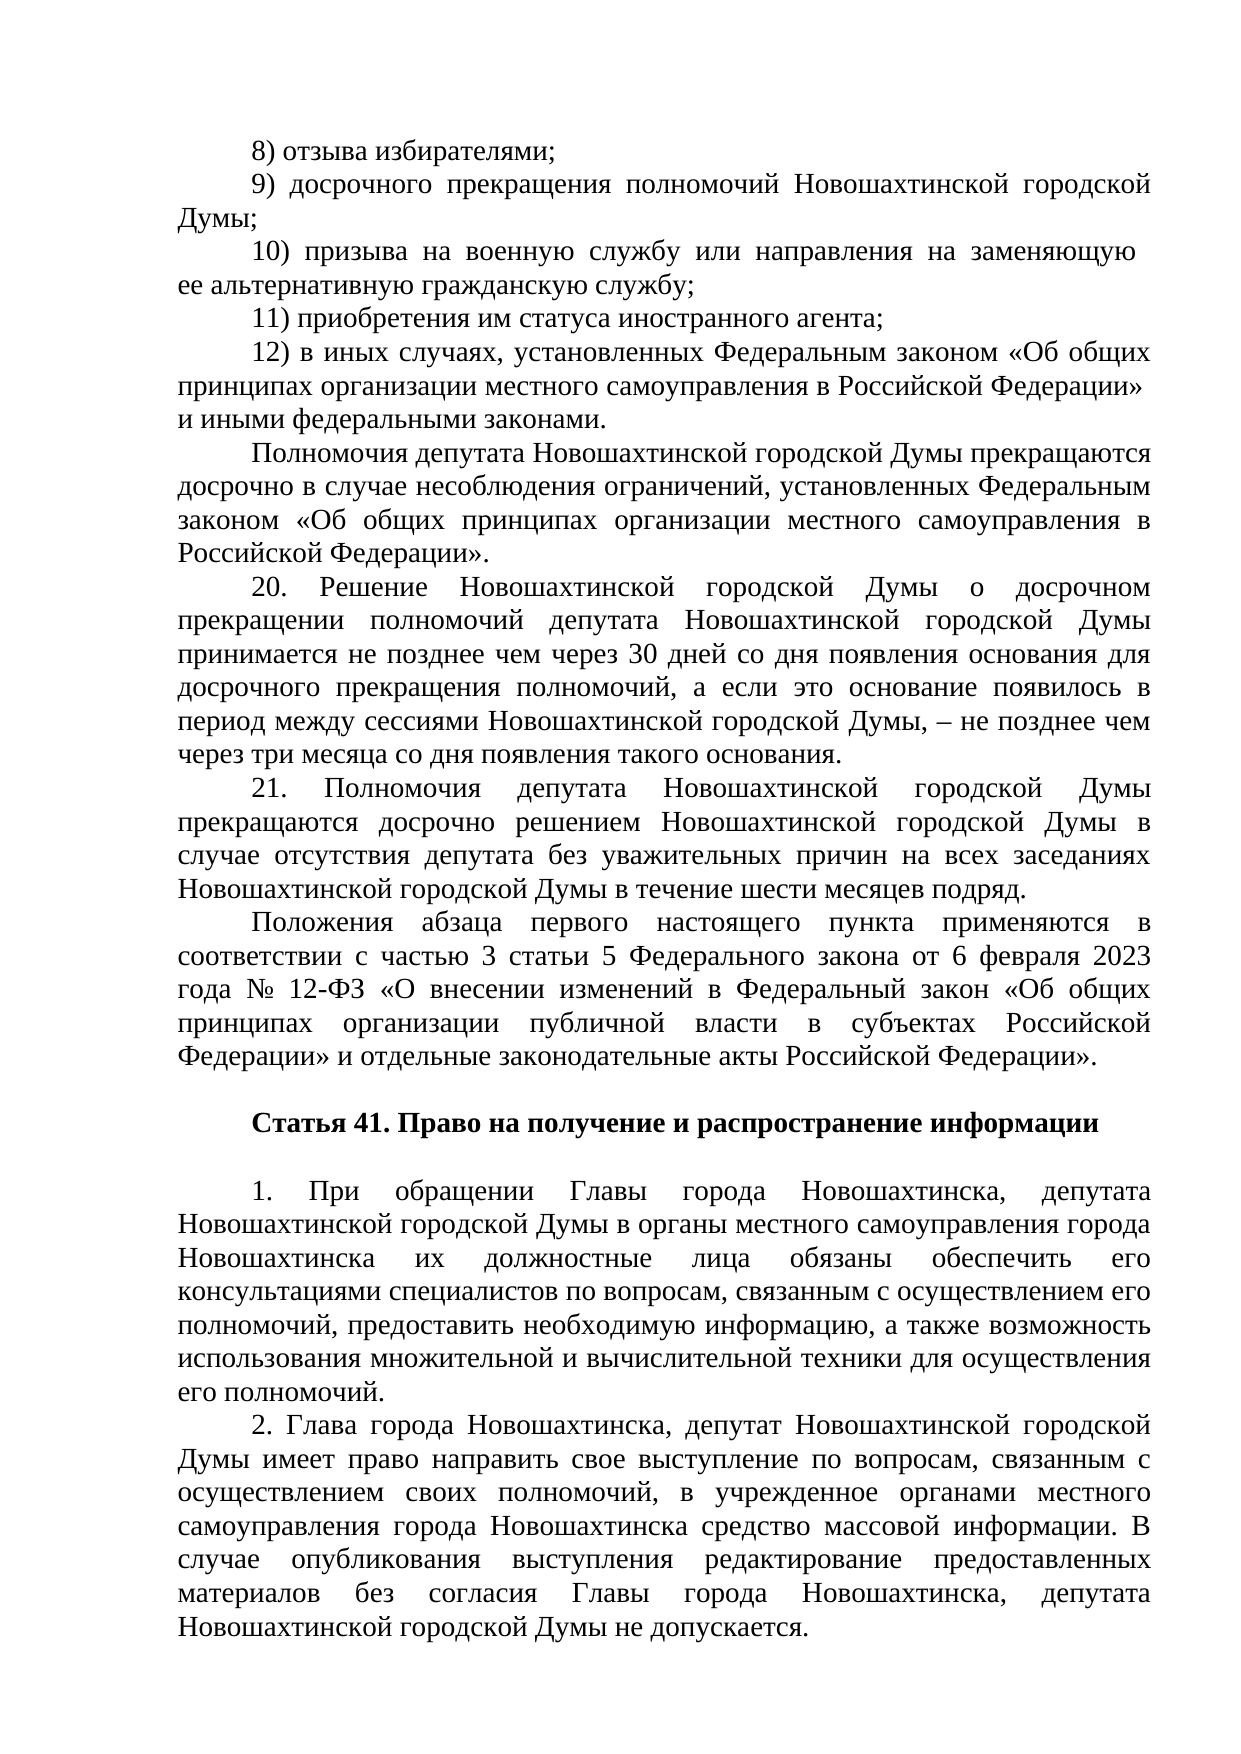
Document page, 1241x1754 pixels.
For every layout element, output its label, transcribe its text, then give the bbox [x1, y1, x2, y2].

text 10) призыва на военную службу или направления на заменяющую ее альтернативную гражданскую службу; [177, 233, 1152, 301]
text 1. При обращении Главы города Новошахтинска, депутата Новошахтинской городской Думы в органы местного самоуправления города Новошахтинска их должностные лица обязаны обеспечить его консультациями специалистов по вопросам, связанным с осуществлением его полномочий, предоставить необходимую информацию, а также возможность использования множительной и вычислительной техники для осуществления его полномочий. [177, 1173, 1152, 1407]
list Полномочия депутата Новошахтинской городской Думы прекращаются досрочно в случае несоблюдения ограничений, установленных Федеральным законом «Об общих принципах организации местного самоуправления в Российской Федерации». [177, 435, 1152, 569]
list Положения абзаца первого настоящего пункта применяются в соответствии с частью 3 статьи 5 Федерального закона от 6 февраля 2023 года № 12-ФЗ «О внесении изменений в Федеральный закон «Об общих принципах организации публичной власти в субъектах Российской Федерации» и отдельные законодательные акты Российской Федерации». [177, 904, 1152, 1072]
list Статья 41. Право на получение и распространение информации [177, 1106, 1152, 1139]
text 8) отзыва избирателями; [177, 133, 1152, 166]
text 11) приобретения им статуса иностранного агента; [177, 301, 1152, 334]
text 9) досрочного прекращения полномочий Новошахтинской городской Думы; [177, 166, 1152, 233]
list 20. Решение Новошахтинской городской Думы о досрочном прекращении полномочий депутата Новошахтинской городской Думы принимается не позднее чем через 30 дней со дня появления основания для досрочного прекращения полномочий, а если это основание появилось в период между сессиями Новошахтинской городской Думы, – не позднее чем через три месяца со дня появления такого основания. [177, 569, 1152, 770]
text 12) в иных случаях, установленных Федеральным законом «Об общих принципах организации местного самоуправления в Российской Федерации» и иными федеральными законами. [177, 334, 1152, 435]
text 2. Глава города Новошахтинска, депутат Новошахтинской городской Думы имеет право направить свое выступление по вопросам, связанным с осуществлением своих полномочий, в учрежденное органами местного самоуправления города Новошахтинска средство массовой информации. В случае опубликования выступления редактирование предоставленных материалов без согласия Главы города Новошахтинска, депутата Новошахтинской городской Думы не допускается. [177, 1407, 1152, 1642]
list 21. Полномочия депутата Новошахтинской городской Думы прекращаются досрочно решением Новошахтинской городской Думы в случае отсутствия депутата без уважительных причин на всех заседаниях Новошахтинской городской Думы в течение шести месяцев подряд. [177, 770, 1152, 904]
